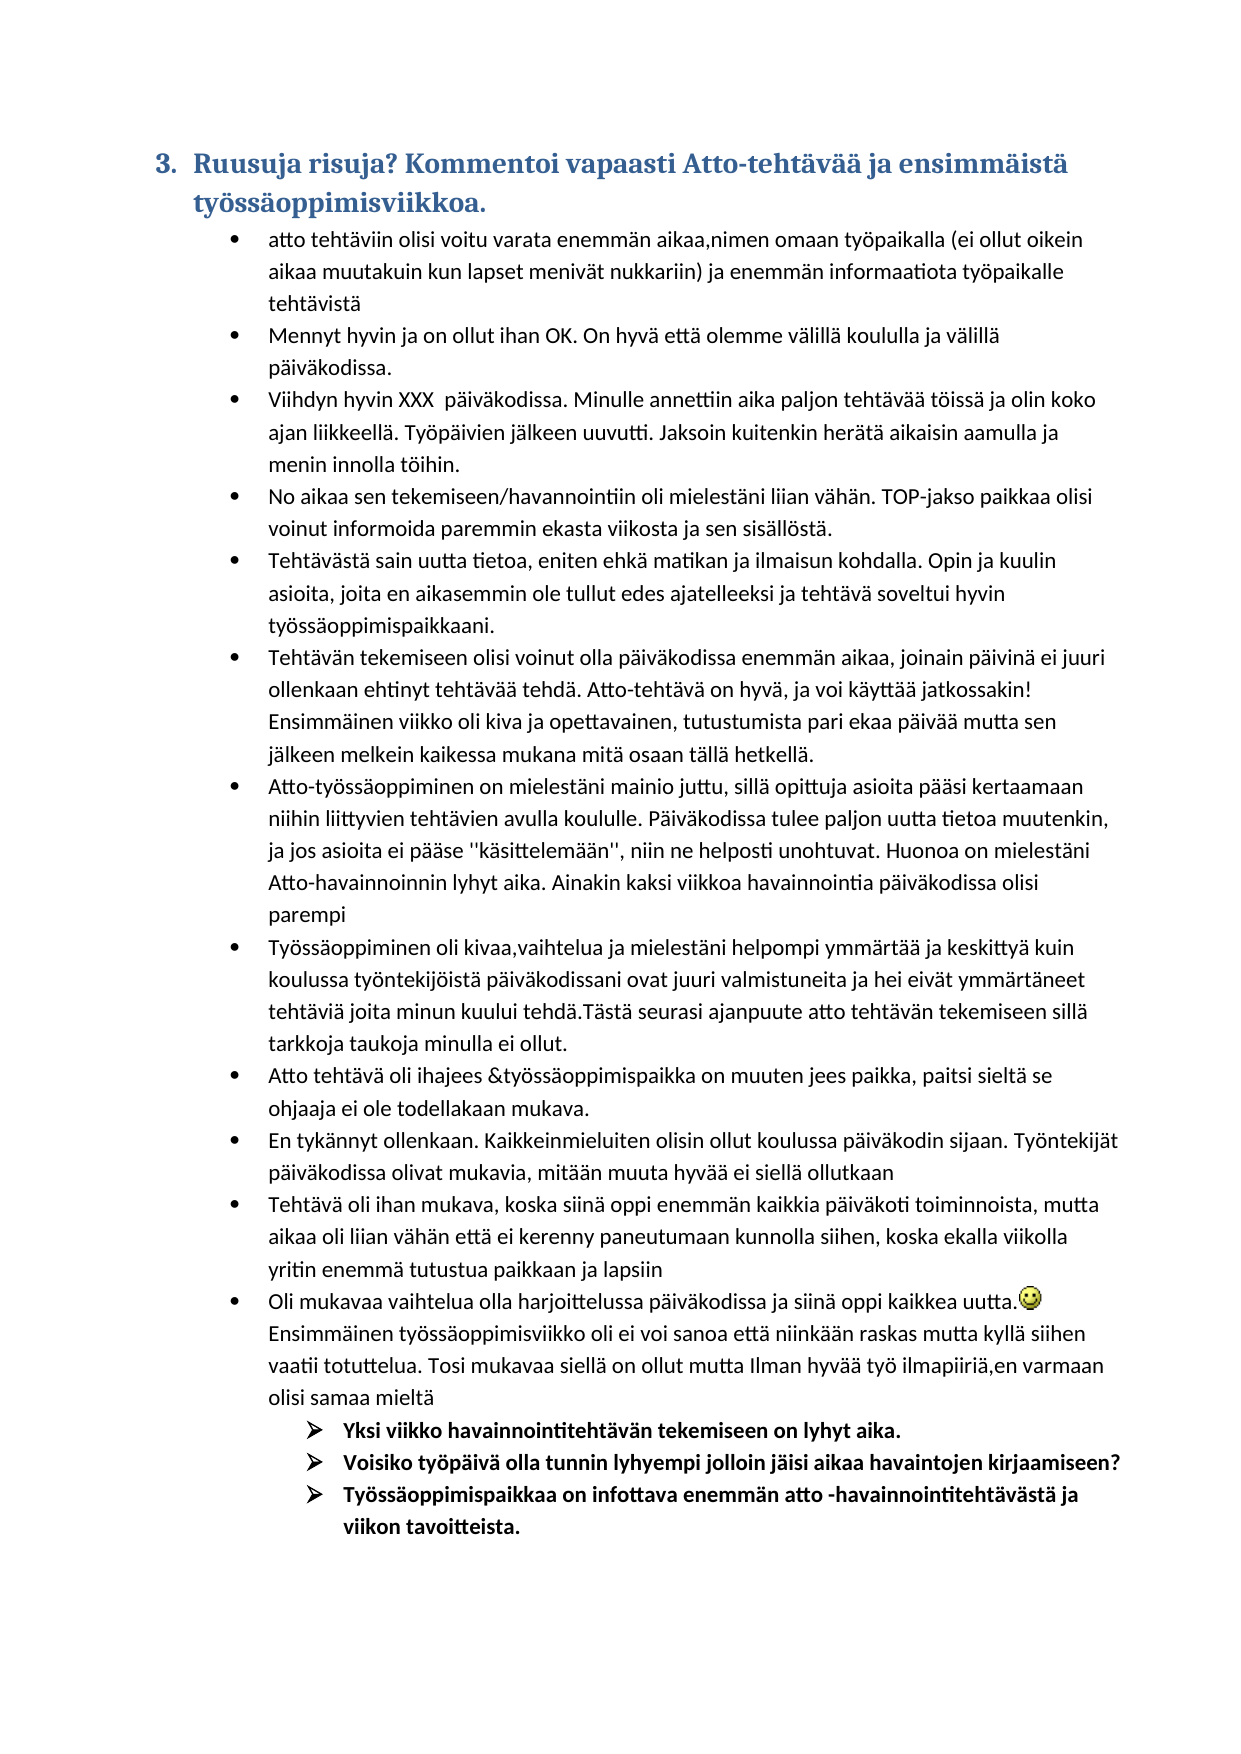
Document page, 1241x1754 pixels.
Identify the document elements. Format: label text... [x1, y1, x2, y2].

list No aikaa sen tekemiseen/havannointiin oli mielestäni liian vähän. TOP-jakso paikkaa olisi voinut informoida paremmin ekasta viikosta ja sen sisällöstä. [231, 482, 1122, 542]
list Mennyt hyvin ja on ollut ihan OK. On hyvä että olemme välillä koululla ja välillä päiväkodissa. [231, 321, 1122, 381]
picture [1019, 1286, 1042, 1310]
list atto tehtäviin olisi voitu varata enemmän aikaa,nimen omaan työpaikalla (ei ollut oikein aikaa muutakuin kun lapset menivät nukkariin) ja enemmän informaatiota työpaikalle tehtävistä [231, 225, 1122, 317]
list Atto-työssäoppiminen on mielestäni mainio juttu, sillä opittuja asioita pääsi kertaamaan niihin liittyvien tehtävien avulla koululle. Päiväkodissa tulee paljon uutta tietoa muutenkin, ja jos asioita ei pääse ''käsittelemään'', niin ne helposti unohtuvat. Huonoa on mielestäni Atto-havainnoinnin lyhyt aika. Ainakin kaksi viikkoa havainnointia päiväkodissa olisi parempi [231, 772, 1122, 929]
list Tehtävästä sain uutta tietoa, eniten ehkä matikan ja ilmaisun kohdalla. Opin ja kuulin asioita, joita en aikasemmin ole tullut edes ajatelleeksi ja tehtävä soveltui hyvin työssäoppimispaikkaani. [231, 547, 1122, 639]
list Oli mukavaa vaihtelua olla harjoittelussa päiväkodissa ja siinä oppi kaikkea uutta.Ensimmäinen työssäoppimisviikko oli ei voi sanoa että niinkään raskas mutta kyllä siihen vaatii totuttelua. Tosi mukavaa siellä on ollut mutta Ilman hyvää työ ilmapiiriä,en varmaan olisi samaa mieltä [231, 1287, 1122, 1412]
list Viihdyn hyvin XXX päiväkodissa. Minulle annettiin aika paljon tehtävää töissä ja olin koko ajan liikkeellä. Työpäivien jälkeen uuvutti. Jaksoin kuitenkin herätä aikaisin aamulla ja menin innolla töihin. [231, 386, 1122, 478]
list Voisiko työpäivä olla tunnin lyhyempi jolloin jäisi aikaa havaintojen kirjaamiseen? [306, 1448, 1122, 1476]
list Työssäoppimispaikkaa on infottava enemmän atto -havainnointitehtävästä ja viikon tavoitteista. [306, 1480, 1122, 1540]
subtitle Ruusuja risuja? Kommentoi vapaasti Atto-tehtävää ja ensimmäistä työssäoppimisviikkoa. [156, 148, 1122, 220]
list Työssäoppiminen oli kivaa,vaihtelua ja mielestäni helpompi ymmärtää ja keskittyä kuin koulussa työntekijöistä päiväkodissani ovat juuri valmistuneita ja hei eivät ymmärtäneet tehtäviä joita minun kuului tehdä.Tästä seurasi ajanpuute atto tehtävän tekemiseen sillä tarkkoja taukoja minulla ei ollut. [231, 933, 1122, 1057]
list En tykännyt ollenkaan. Kaikkeinmieluiten olisin ollut koulussa päiväkodin sijaan. Työntekijät päiväkodissa olivat mukavia, mitään muuta hyvää ei siellä ollutkaan [231, 1126, 1122, 1186]
list Yksi viikko havainnointitehtävän tekemiseen on lyhyt aika. [306, 1416, 1122, 1444]
list Tehtävä oli ihan mukava, koska siinä oppi enemmän kaikkia päiväkoti toiminnoista, mutta aikaa oli liian vähän että ei kerenny paneutumaan kunnolla siihen, koska ekalla viikolla yritin enemmä tutustua paikkaan ja lapsiin [231, 1190, 1122, 1283]
list Tehtävän tekemiseen olisi voinut olla päiväkodissa enemmän aikaa, joinain päivinä ei juuri ollenkaan ehtinyt tehtävää tehdä. Atto-tehtävä on hyvä, ja voi käyttää jatkossakin! Ensimmäinen viikko oli kiva ja opettavainen, tutustumista pari ekaa päivää mutta sen jälkeen melkein kaikessa mukana mitä osaan tällä hetkellä. [231, 643, 1122, 768]
list Atto tehtävä oli ihajees &työssäoppimispaikka on muuten jees paikka, paitsi sieltä se ohjaaja ei ole todellakaan mukava. [231, 1062, 1122, 1122]
